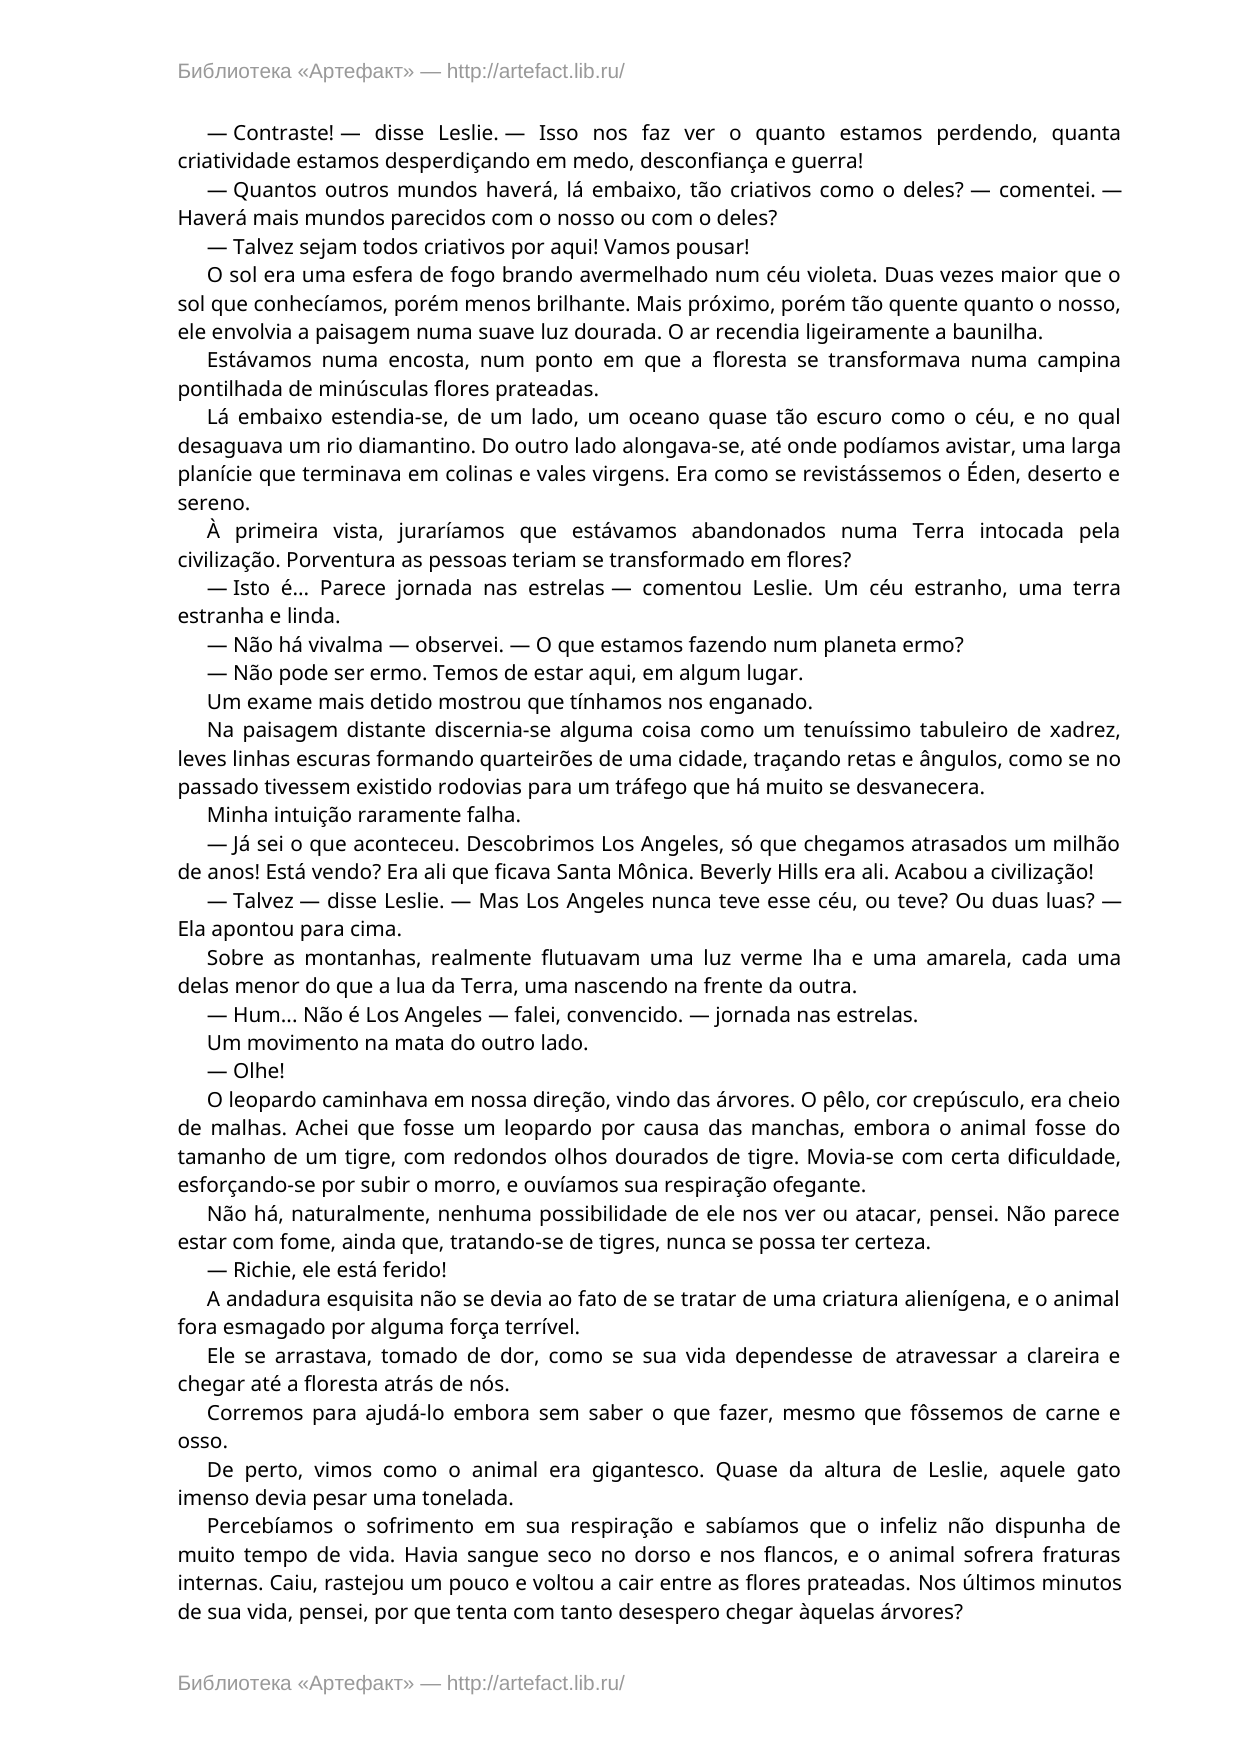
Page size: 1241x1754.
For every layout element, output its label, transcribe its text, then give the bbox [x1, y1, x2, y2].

text O sol era uma esfera de fogo brando avermelhado num céu violeta. Duas vezes maior que o sol que conhecíamos, porém menos brilhante. Mais próximo, porém tão quente quanto o nosso, ele envolvia a paisagem numa suave luz dourada. O ar recendia ligeiramente a baunilha. [177, 260, 1122, 346]
text Percebíamos o sofrimento em sua respiração e sabíamos que o infeliz não dispunha de muito tempo de vida. Havia sangue seco no dorso e nos flancos, e o animal sofrera fraturas internas. Caiu, rastejou um pouco e voltou a cair entre as flores prateadas. Nos últimos minutos de sua vida, pensei, por que tenta com tanto desespero chegar àquelas árvores? [177, 1512, 1122, 1625]
text — Talvez — disse Leslie. — Mas Los Angeles nunca teve esse céu, ou teve? Ou duas luas? — Ela apontou para cima. [177, 886, 1122, 943]
text Minha intuição raramente falha. [177, 801, 1122, 829]
text A andadura esquisita não se devia ao fato de se tratar de uma criatura alienígena, e o animal fora esmagado por alguma força terrível. [177, 1284, 1122, 1341]
text Estávamos numa encosta, num ponto em que a floresta se transformava numa campina pontilhada de minúsculas flores prateadas. [177, 346, 1122, 402]
text Um exame mais detido mostrou que tínhamos nos enganado. [177, 687, 1122, 715]
text — Isto é... Parece jornada nas estrelas — comentou Leslie. Um céu estranho, uma terra estranha e linda. [177, 573, 1122, 630]
text Um movimento na mata do outro lado. [177, 1028, 1122, 1057]
text — Quantos outros mundos haverá, lá embaixo, tão criativos como o deles? — comentei. — Haverá mais mundos parecidos com o nosso ou com o deles? [177, 175, 1122, 232]
text Não há, naturalmente, nenhuma possibilidade de ele nos ver ou atacar, pensei. Não parece estar com fome, ainda que, tratando-se de tigres, nunca se possa ter certeza. [177, 1199, 1122, 1256]
text — Olhe! [177, 1057, 1122, 1085]
text À primeira vista, juraríamos que estávamos abandonados numa Terra intocada pela civilização. Porventura as pessoas teriam se transformado em flores? [177, 516, 1122, 573]
text — Hum... Não é Los Angeles — falei, convencido. — jornada nas estrelas. [177, 1000, 1122, 1028]
text Corremos para ajudá-lo embora sem saber o que fazer, mesmo que fôssemos de carne e osso. [177, 1398, 1122, 1455]
text — Contraste! — disse Leslie. — Isso nos faz ver o quanto estamos perdendo, quanta criatividade estamos desperdiçando em medo, desconfiança e guerra! [177, 118, 1122, 175]
text — Não há vivalma — observei. — O que estamos fazendo num planeta ermo? [177, 630, 1122, 658]
text — Não pode ser ermo. Temos de estar aqui, em algum lugar. [177, 658, 1122, 687]
text — Já sei o que aconteceu. Descobrimos Los Angeles, só que chegamos atrasados um milhão de anos! Está vendo? Era ali que ficava Santa Mônica. Beverly Hills era ali. Acabou a civilização! [177, 829, 1122, 886]
text Sobre as montanhas, realmente flutuavam uma luz verme lha e uma amarela, cada uma delas menor do que a lua da Terra, uma nascendo na frente da outra. [177, 943, 1122, 1000]
text — Richie, ele está ferido! [177, 1256, 1122, 1284]
text De perto, vimos como o animal era gigantesco. Quase da altura de Leslie, aquele gato imenso devia pesar uma tonelada. [177, 1455, 1122, 1512]
text — Talvez sejam todos criativos por aqui! Vamos pousar! [177, 232, 1122, 260]
text Lá embaixo estendia-se, de um lado, um oceano quase tão escuro como o céu, e no qual desaguava um rio diamantino. Do outro lado alongava-se, até onde podíamos avistar, uma larga planície que terminava em colinas e vales virgens. Era como se revistássemos o Éden, deserto e sereno. [177, 402, 1122, 516]
text Na paisagem distante discernia-se alguma coisa como um tenuíssimo tabuleiro de xadrez, leves linhas escuras formando quarteirões de uma cidade, traçando retas e ângulos, como se no passado tivessem existido rodovias para um tráfego que há muito se desvanecera. [177, 715, 1122, 801]
text O leopardo caminhava em nossa direção, vindo das árvores. O pêlo, cor crepúsculo, era cheio de malhas. Achei que fosse um leopardo por causa das manchas, embora o animal fosse do tamanho de um tigre, com redondos olhos dourados de tigre. Movia-se com certa dificuldade, esforçando-se por subir o morro, e ouvíamos sua respiração ofegante. [177, 1085, 1122, 1199]
text Ele se arrastava, tomado de dor, como se sua vida dependesse de atravessar a clareira e chegar até a floresta atrás de nós. [177, 1341, 1122, 1398]
